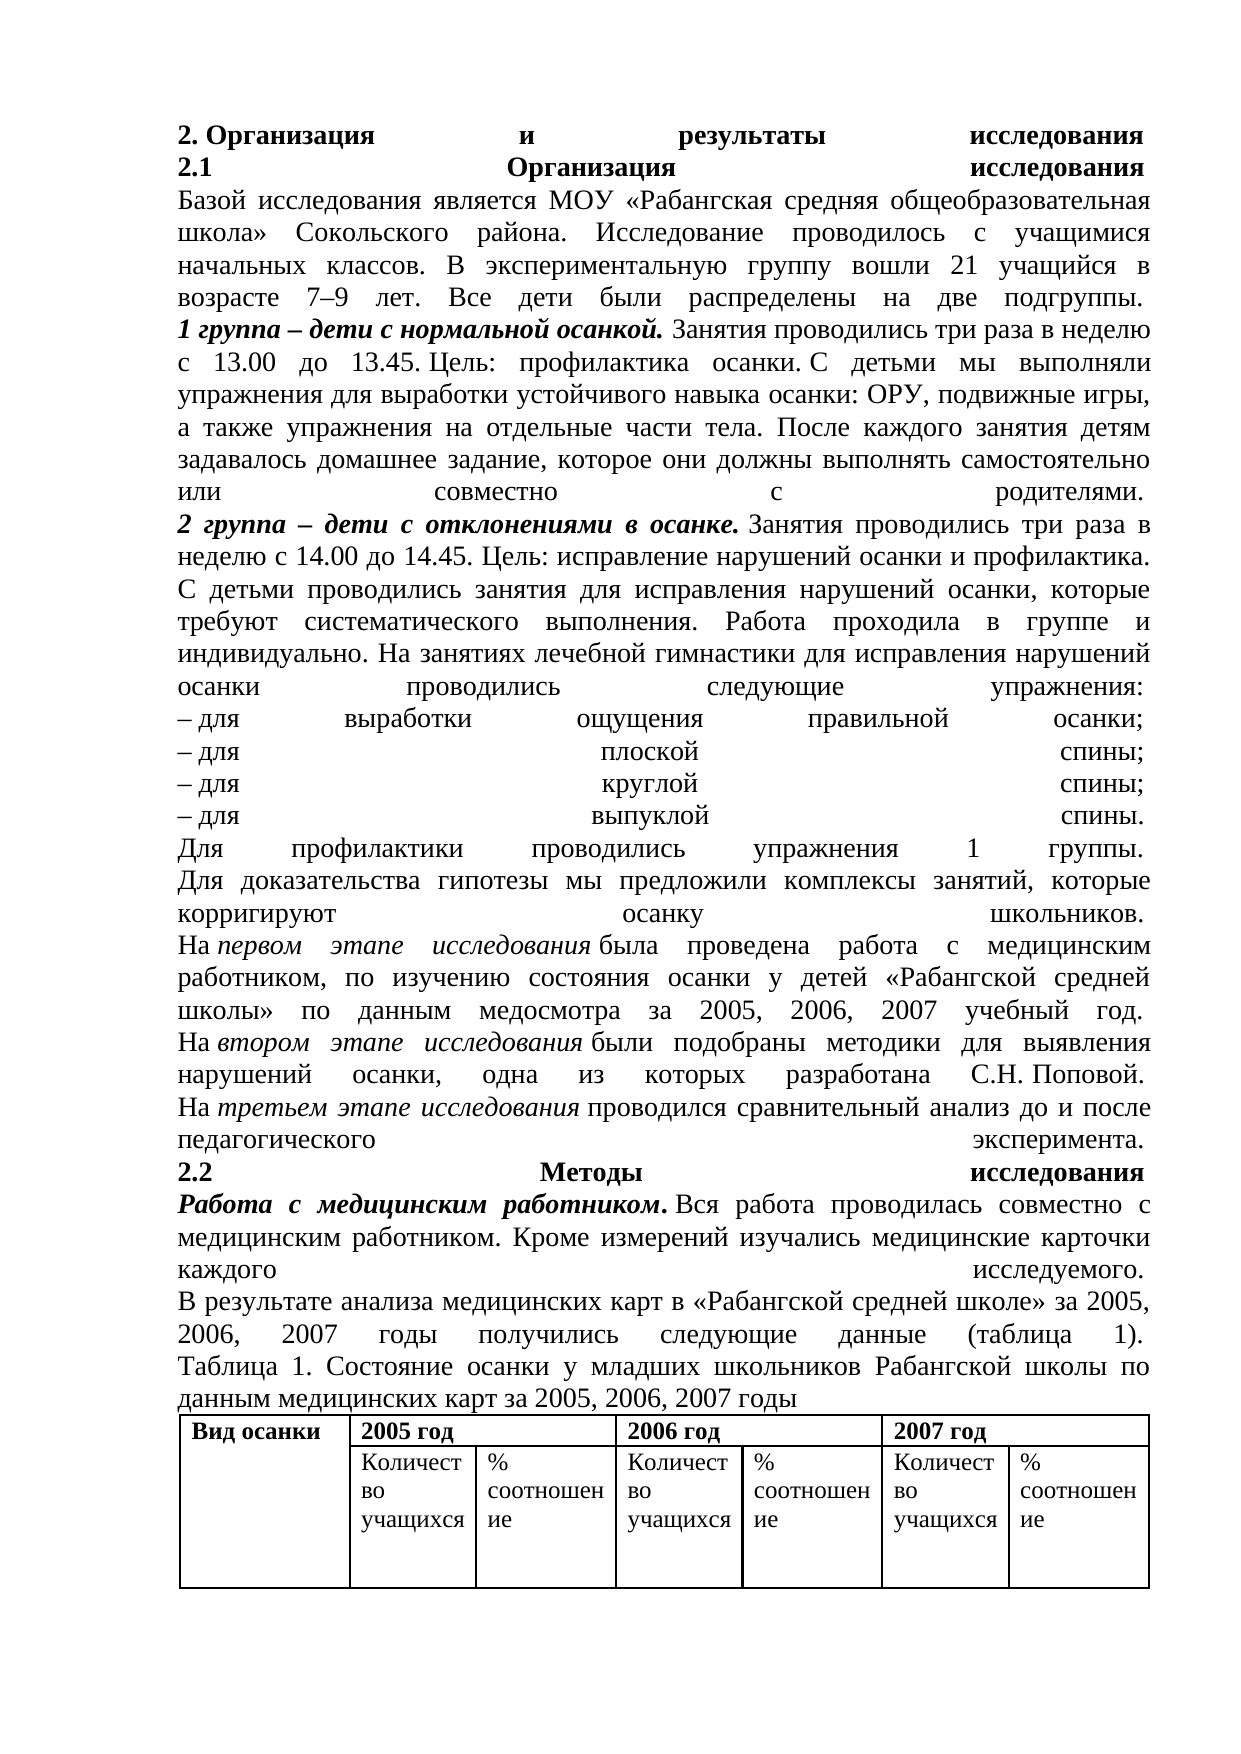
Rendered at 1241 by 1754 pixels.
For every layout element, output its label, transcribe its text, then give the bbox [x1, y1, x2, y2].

table_cell Количество учащихся [351, 1447, 475, 1587]
table_cell % соотношение [1010, 1447, 1148, 1587]
table_header Вид осанки [181, 1416, 349, 1587]
table_header 2005 год [351, 1416, 615, 1445]
table_cell Количество учащихся [883, 1447, 1008, 1587]
table_header 2006 год [617, 1416, 881, 1445]
table_cell Количество учащихся [617, 1447, 741, 1587]
table_cell % соотношение [477, 1447, 615, 1587]
text Упражнения для мышц шеи: 1. Наклоны головы вперед, назад, в стороны. 2. Медленные повороты головы в стороны, руки над головой кисти сцеплены. 3. Медленные повороты головы в положении наклона назад (прогибаясь в грудной части позвоночника), руки в стороны. Сцепить пальцы, положить их сзади на шею, голову слегка наклонить вперед – отвести голову назад с небольшими покачивающими движениями, преодолевая сопротивление рук. Упражнения для плечевого пояса: 1. Руки вперед (закруглены), кисти касаются друг друга. Отвести левую руку в сторону, правую вверх. Предельно прогнуться назад и посмотреть на кисть правой руки; то же, меняя положение рук. 2. Руки в стороны. Наклоняя голову назад, кисти повернуть вверх, предельно прогнуться в грудной части позвоночника; то же с поворотом головы вправо и влево (смотреть на кисти). Круговые движения плечами. Упражнения для туловища: 1. В упоре стоя на коленях поворот туловища направо (налево), отводя правую (левую) руку в сторону до отказа. 2. Повороты туловища в стороны, стоя на коленях, руки в стороны, к плечам, вверх, на пояс; то же, сидя наги скрестно. 3. В упоре лежа на бедрах прогибание туловища назад 4. Лежа на бедрах прогнуться, руки вверх, ноги отвести назад («рыбка»). 5. Из основной стойки наклониться вперед до касания пола руками и переступанием рук по полу принять упор лёжа; затем также переступанием вернуться в исходное положение. 6. Лёжа на спине расслабиться, согнуть ноги и сгруппироваться. 7. Лежа на спине, руки за голову, полностью расслабиться; затем напрячь мышцы всего тела, руки вверх (поясничная часть туловища не должна касаться пола). 8. Лежа на животе, руки вдоль туловища (супинированы), расслабиться; затем, медленно напрягаясь, отвести ноги назад, руки вверх, голова поднята («лодочка»). 9. В упоре стоя на коленях прогибание спины и поочередно переставлен ие руки вперед до касания грудью пола. Упражнения для исправления нарушений осанки Упражнения при плоской спине: 1. Наклоны назад, прогнувшись из положения, стоя на коленях. 2. Лежа на животе, захватив руками ступни, пытаться подтянуть их к голове («корзиночка»); то же поочередно правой, левой ногой. 3. Стоя на правой, левую захватить за ступню и, сгибая её в колене, пытаться оттянуть назад вверх; то же другой ногой. 4. Мост из положения лёжа. 5. Висы прогнувшись на гимнастической стенке. 6. Смешанные висы прогнувшись. Упражнения для исправления круглой сутулой спины: ü И.П. – руки на затылок, левая нога сзади на носок 1-руки вверх – назад – вдох, 2 – И.П. – выдох, 10 – 14 раз. То же, отставив правую ногу назад на носок. С резиновым бинтом середина его закреплена. ü И.П. – ноги врозь, наклон. 1 – растягивая бинт руки вверх, выпрямить туловище, прогнуться – вдох 2 – и.п. выдох, 15 – 20 раз. ü И.П. – выпад правой ногой, руки вперед (в руках концы бинта) 1-согнуть руки – вдох. 2 – и.п. – выдох, 15 – 20 раз. ü И.П. – лежа на животе, руки в упоре под плечевыми суставами 1-выпрямить руки (таз не отрывать от пола) – вдох. 2 – и.п. – выдох. 15 – 15 раз. ü И.П. – лежа на спине, руки вдоль туловища, ладони вниз. 1 – сгибая ноги, группировка. 2 – выпрямить ноги до вертикального положения. 3 – согнуть. 4 – и.п. дыхание не задерживать. 10 – 14 раз. ü И.П. – стойка ноги врозь, руки вверх в 2 замок». 1 – 4 – круговые движения вправо. То же влево. Дыхание не задерживать. 10 – 12 раз. ü И.П. – стоя правой ногой на стуле (гимнастической скамейке), левая нога свободна. 6 – 10 приседаний. ü И.П. – руки на пояс. 1-подскок ноги врозь, руки в стороны. 2-подскок ноги вместе, руки на пояс. 40–50 раз. Упражнения для исправления выпуклой спины, уменьшения размеров живота: ü И.П. – гимнастическая палка внизу горизонтально. 1 – отставить правую ногу назад на носок, палка вверх, прогнуться – вдох. 2 – и.п. – выдох, 3–4 раза. То же, отставляя левую ногу. ü И.П. – ноги врозь (на резиновом жгуте), руки вперед, взять концы жгута в руки. 1 – согнуть руки, выпрямляя вверх – вдох. 2 – и.п. – выдох, 10–15 раз. ü И.П. – лежа на спине, руки вдоль туловища ладонями вниз, на ногах груз. 1 – поднять ноги – выдох. 2 – и.п. – вдох. Ноги не сгибать, выполнять упражнение медленно 15–20 раз. ü И.П. – лежа на спине, ноги врозь, руки в стороны. 1 – изгибаясь вправо, коснуться правой рукой голени – выдох. 2 – и.п. – вдох 20 – 30 раз. ü И.П. – стойка на носках, руки на пояс. Присед, руки вперед – выдох. 2 – и.п. – вдох 20 – 30 раз. ü Бег на месте с захлестыванием голени. Дыхание свободное. Все упражнения следует выполнять правильно и точно, систематически увеличивая дозировку [15]. Если учащийся этих правил придерживаться не будет, дефекты осанки могут перейти в фиксированные формы, а это исправить гораздо труднее. 2. Организация и результаты исследования 2.1 Организация исследования Базой исследования является МОУ «Рабангская средняя общеобразовательная школа» Сокольского района. Исследование проводилось с учащимися начальных классов. В экспериментальную группу вошли 21 учащийся в возрасте 7–9 лет. Все дети были распределены на две подгруппы. 1 группа – дети с нормальной осанкой. Занятия проводились три раза в неделю с 13.00 до 13.45. Цель: профилактика осанки. С детьми мы выполняли упражнения для выработки устойчивого навыка осанки: ОРУ, подвижные игры, а также упражнения на отдельные части тела. После каждого занятия детям задавалось домашнее задание, которое они должны выполнять самостоятельно или совместно с родителями. 2 группа – дети с отклонениями в осанке. Занятия проводились три раза в неделю с 14.00 до 14.45. Цель: исправление нарушений осанки и профилактика. С детьми проводились занятия для исправления нарушений осанки, которые требуют систематического выполнения. Работа проходила в группе и индивидуально. На занятиях лечебной гимнастики для исправления нарушений осанки проводились следующие упражнения: – для выработки ощущения правильной осанки; – для плоской спины; – для круглой спины; – для выпуклой спины. Для профилактики проводились упражнения 1 группы. Для доказательства гипотезы мы предложили комплексы занятий, которые корригируют осанку школьников. На первом этапе исследования была проведена работа с медицинским работником, по изучению состояния осанки у детей «Рабангской средней школы» по данным медосмотра за 2005, 2006, 2007 учебный год. На втором этапе исследования были подобраны методики для выявления нарушений осанки, одна из которых разработана С.Н. Поповой. На третьем этапе исследования проводился сравнительный анализ до и после педагогического эксперимента. 2.2 Методы исследования Работа с медицинским работником. Вся работа проводилась совместно с медицинским работником. Кроме измерений изучались медицинские карточки каждого исследуемого. В результате анализа медицинских карт в «Рабангской средней школе» за 2005, 2006, 2007 годы получились следующие данные (таблица 1). Таблица 1. Состояние осанки у младших школьников Рабангской школы по данным медицинских карт за 2005, 2006, 2007 годы [177, 118, 1152, 1414]
table_header 2007 год [883, 1416, 1148, 1445]
table_cell % соотношение [744, 1447, 881, 1587]
